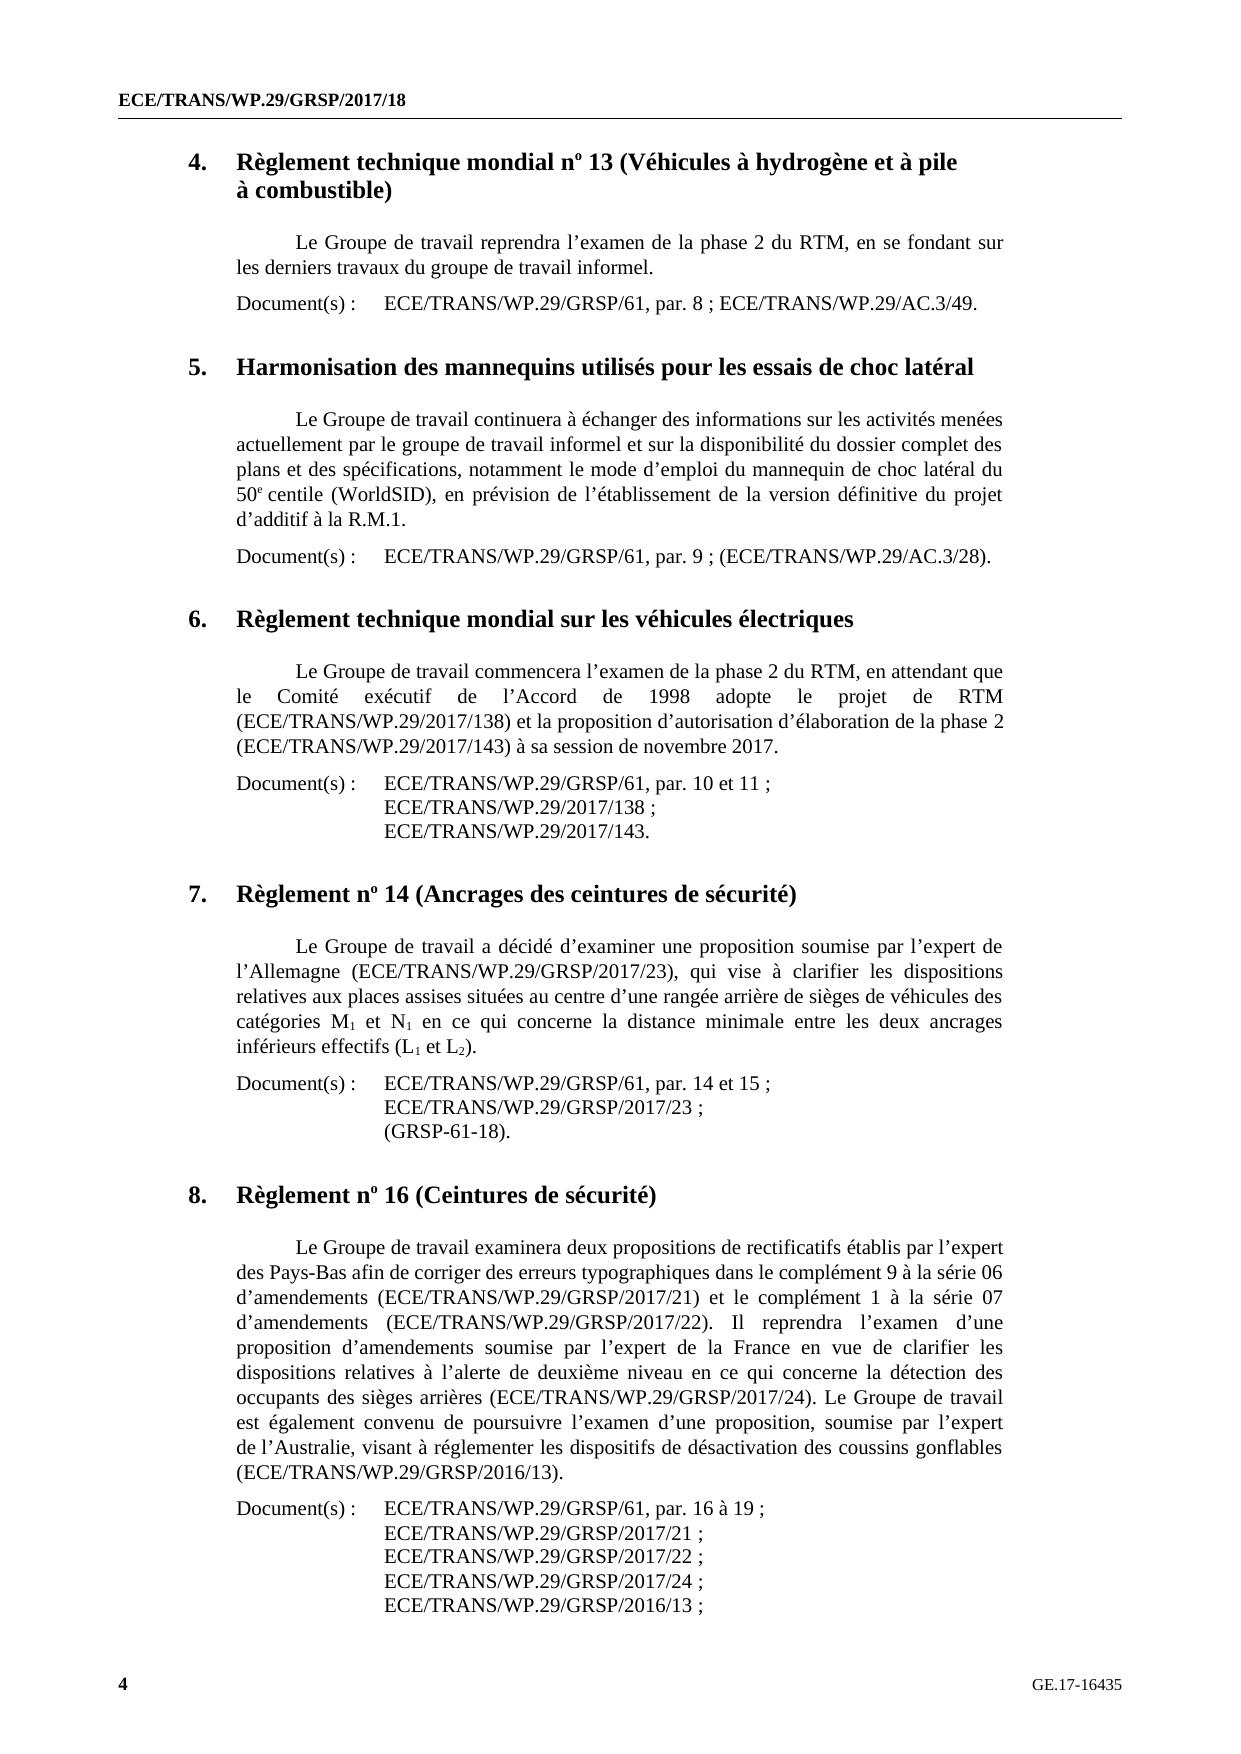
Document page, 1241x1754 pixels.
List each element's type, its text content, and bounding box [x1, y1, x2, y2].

text Document(s) : ECE/TRANS/WP.29/GRSP/61, par. 14 et 15 ; ECE/TRANS/WP.29/GRSP/2017/23 ; (GRSP-61-18). [236, 1071, 1004, 1143]
text Le Groupe de travail commencera l’examen de la phase 2 du RTM, en attendant que le Comité exécutif de l’Accord de 1998 adopte le projet de RTM (ECE/TRANS/WP.29/2017/138) et la proposition d’autorisation d’élaboration de la phase 2 (ECE/TRANS/WP.29/2017/143) à sa session de novembre 2017. [236, 658, 1004, 758]
text Document(s) : ECE/TRANS/WP.29/GRSP/61, par. 10 et 11 ; ECE/TRANS/WP.29/2017/138 ; ECE/TRANS/WP.29/2017/143. [236, 771, 1004, 843]
text 6. Règlement technique mondial sur les véhicules électriques [118, 605, 1004, 633]
text Le Groupe de travail a décidé d’examiner une proposition soumise par l’expert de l’Allemagne (ECE/TRANS/WP.29/GRSP/2017/23), qui vise à clarifier les dispositions relatives aux places assises situées au centre d’une rangée arrière de sièges de véhicules des catégories M1 et N1 en ce qui concerne la distance minimale entre les deux ancrages inférieurs effectifs (L1 et L2). [236, 933, 1004, 1058]
text 8. Règlement no 16 (Ceintures de sécurité) [118, 1181, 1004, 1209]
text 4. Règlement technique mondial no 13 (Véhicules à hydrogène et à pile à combustible) [118, 148, 1004, 204]
text Document(s) : ECE/TRANS/WP.29/GRSP/61, par. 9 ; (ECE/TRANS/WP.29/AC.3/28). [236, 543, 1004, 568]
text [236, 1496, 1004, 1617]
text Document(s) : ECE/TRANS/WP.29/GRSP/61, par. 8 ; ECE/TRANS/WP.29/AC.3/49. [236, 291, 1004, 315]
text 5. Harmonisation des mannequins utilisés pour les essais de choc latéral [118, 353, 1004, 381]
text 7. Règlement no 14 (Ancrages des ceintures de sécurité) [118, 880, 1004, 908]
text Le Groupe de travail examinera deux propositions de rectificatifs établis par l’expert des Pays-Bas afin de corriger des erreurs typographiques dans le complément 9 à la série 06 d’amendements (ECE/TRANS/WP.29/GRSP/2017/21) et le complément 1 à la série 07 d’amendements (ECE/TRANS/WP.29/GRSP/2017/22). Il reprendra l’examen d’une proposition d’amendements soumise par l’expert de la France en vue de clarifier les dispositions relatives à l’alerte de deuxième niveau en ce qui concerne la détection des occupants des sièges arrières (ECE/TRANS/WP.29/GRSP/2017/24). Le Groupe de travail est également convenu de poursuivre l’examen d’une proposition, soumise par l’expert de l’Australie, visant à réglementer les dispositifs de désactivation des coussins gonflables (ECE/TRANS/WP.29/GRSP/2016/13). [236, 1234, 1004, 1484]
text Le Groupe de travail continuera à échanger des informations sur les activités menées actuellement par le groupe de travail informel et sur la disponibilité du dossier complet des plans et des spécifications, notamment le mode d’emploi du mannequin de choc latéral du 50e centile (WorldSID), en prévision de l’établissement de la version définitive du projet d’additif à la R.M.1. [236, 406, 1004, 531]
text Le Groupe de travail reprendra l’examen de la phase 2 du RTM, en se fondant sur les derniers travaux du groupe de travail informel. [236, 229, 1004, 279]
